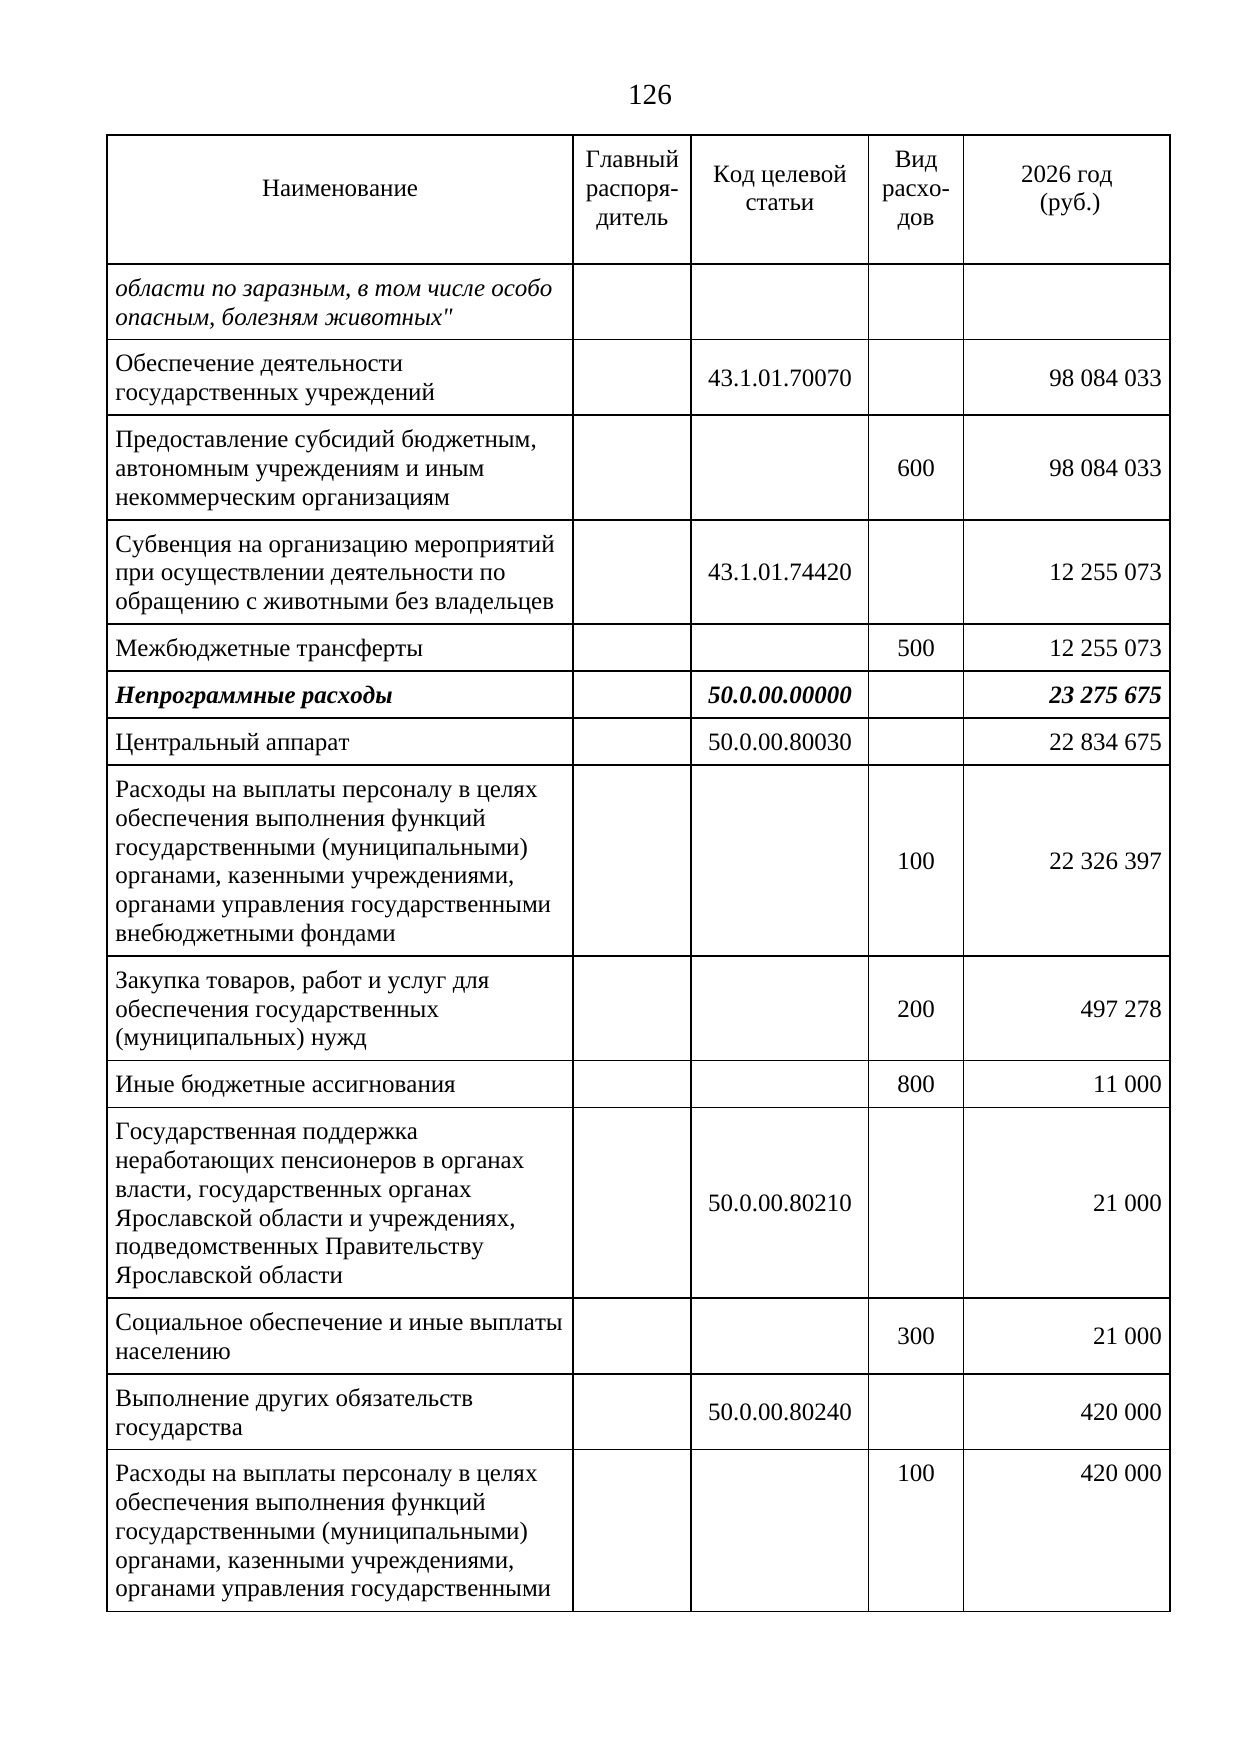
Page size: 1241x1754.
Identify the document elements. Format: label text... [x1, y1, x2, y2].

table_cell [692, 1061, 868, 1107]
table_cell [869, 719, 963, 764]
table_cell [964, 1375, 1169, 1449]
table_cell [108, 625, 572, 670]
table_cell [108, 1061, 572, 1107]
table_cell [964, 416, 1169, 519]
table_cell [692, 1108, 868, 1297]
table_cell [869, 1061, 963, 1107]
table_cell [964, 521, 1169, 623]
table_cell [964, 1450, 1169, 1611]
table_header Главный распоря-дитель [574, 136, 690, 263]
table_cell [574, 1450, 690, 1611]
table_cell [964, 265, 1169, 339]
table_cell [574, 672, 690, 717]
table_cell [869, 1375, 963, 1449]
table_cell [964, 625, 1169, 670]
table_header Вид расхо- дов [869, 136, 963, 263]
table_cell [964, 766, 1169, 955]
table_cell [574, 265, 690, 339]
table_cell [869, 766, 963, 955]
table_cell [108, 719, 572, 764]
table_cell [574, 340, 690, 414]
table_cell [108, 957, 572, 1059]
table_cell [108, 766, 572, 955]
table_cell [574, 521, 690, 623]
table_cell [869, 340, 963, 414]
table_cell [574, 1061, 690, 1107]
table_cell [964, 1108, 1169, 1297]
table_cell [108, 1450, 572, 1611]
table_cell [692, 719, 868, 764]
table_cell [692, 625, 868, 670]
table_header Наименование [108, 136, 572, 263]
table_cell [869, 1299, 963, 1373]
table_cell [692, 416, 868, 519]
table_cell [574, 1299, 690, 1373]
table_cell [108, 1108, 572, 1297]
table_header Код целевой статьи [692, 136, 868, 263]
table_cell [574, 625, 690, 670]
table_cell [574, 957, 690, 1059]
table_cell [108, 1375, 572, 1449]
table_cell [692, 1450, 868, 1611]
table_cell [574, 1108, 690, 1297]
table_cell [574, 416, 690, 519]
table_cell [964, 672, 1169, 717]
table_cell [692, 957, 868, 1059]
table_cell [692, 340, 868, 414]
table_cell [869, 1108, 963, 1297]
table_header 2026 год (руб.) [964, 136, 1169, 263]
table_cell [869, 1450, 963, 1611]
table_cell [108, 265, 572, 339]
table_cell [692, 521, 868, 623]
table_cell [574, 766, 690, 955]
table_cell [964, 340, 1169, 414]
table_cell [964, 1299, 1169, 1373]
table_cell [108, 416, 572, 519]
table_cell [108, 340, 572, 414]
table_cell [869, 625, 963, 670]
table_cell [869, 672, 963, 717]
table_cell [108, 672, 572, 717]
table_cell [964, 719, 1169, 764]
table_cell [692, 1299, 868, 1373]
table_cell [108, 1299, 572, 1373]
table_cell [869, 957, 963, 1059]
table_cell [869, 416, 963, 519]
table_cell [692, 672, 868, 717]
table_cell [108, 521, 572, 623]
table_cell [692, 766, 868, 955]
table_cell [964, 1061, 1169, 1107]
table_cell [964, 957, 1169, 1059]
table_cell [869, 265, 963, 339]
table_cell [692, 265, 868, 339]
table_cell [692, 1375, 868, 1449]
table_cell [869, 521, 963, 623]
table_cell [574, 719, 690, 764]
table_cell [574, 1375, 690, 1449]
